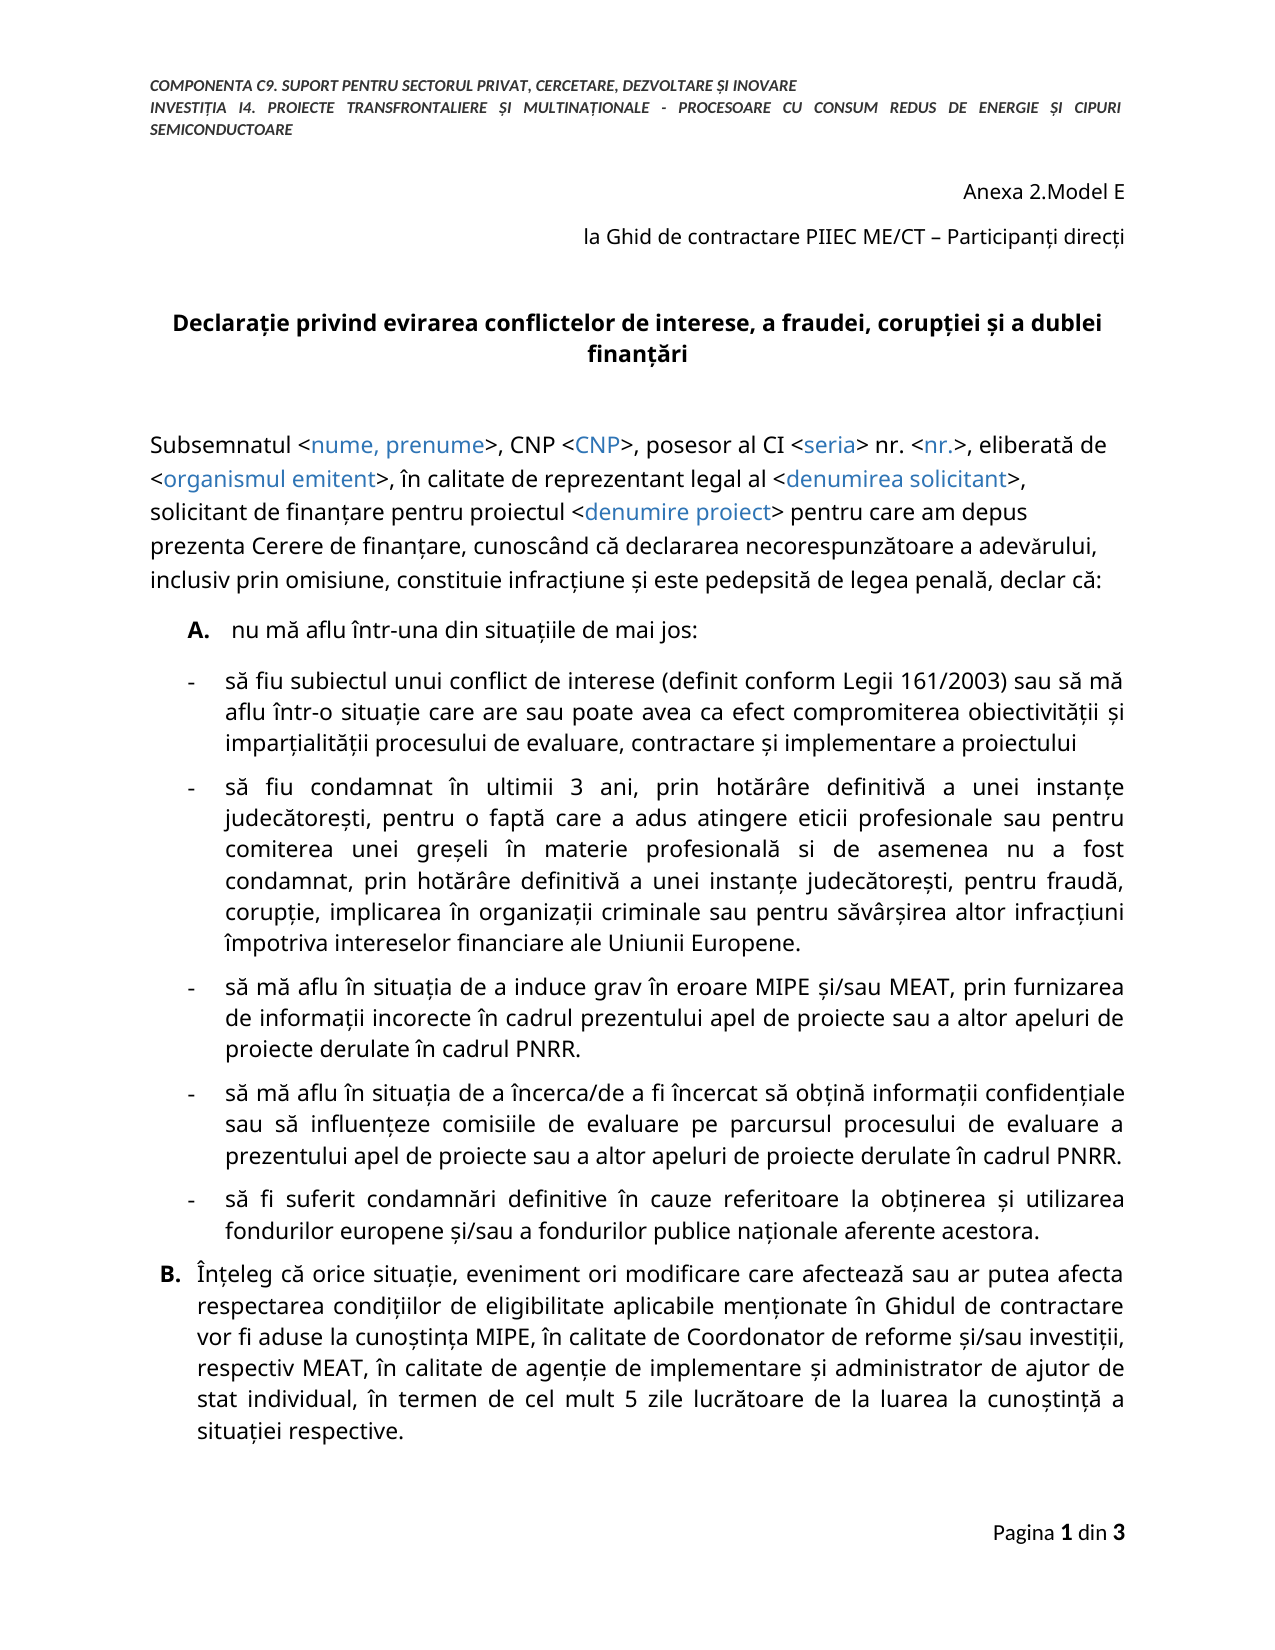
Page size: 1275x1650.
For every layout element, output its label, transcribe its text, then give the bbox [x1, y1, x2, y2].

list să fi suferit condamnări definitive în cauze referitoare la obţinerea şi utilizarea fondurilor europene şi/sau a fondurilor publice naţionale aferente acestora. [187, 1183, 1125, 1246]
text Subsemnatul <nume, prenume>, CNP <CNP>, posesor al CI <seria> nr. <nr.>, eliberată de <organismul emitent>, în calitate de reprezentant legal al <denumirea solicitant>, solicitant de finanţare pentru proiectul <denumire proiect> pentru care am depus prezenta Cerere de finanţare, cunoscând că declararea necorespunzătoare a adevǎrului, inclusiv prin omisiune, constituie infracţiune şi este pedepsită de legea penală, declar că: [150, 429, 1125, 595]
text Anexa 2.Model E [150, 177, 1125, 206]
list să mă aflu în situația de a induce grav în eroare MIPE și/sau MEAT, prin furnizarea de informaţii incorecte în cadrul prezentului apel de proiecte sau a altor apeluri de proiecte derulate în cadrul PNRR. [187, 971, 1125, 1065]
list Înțeleg că orice situație, eveniment ori modificare care afectează sau ar putea afecta respectarea condițiilor de eligibilitate aplicabile menționate în Ghidul de contractare vor fi aduse la cunoștința MIPE, în calitate de Coordonator de reforme și/sau investiții, respectiv MEAT, în calitate de agenție de implementare și administrator de ajutor de stat individual, în termen de cel mult 5 zile lucrătoare de la luarea la cunoștință a situației respective. [159, 1258, 1125, 1446]
list să fiu subiectul unui conflict de interese (definit conform Legii 161/2003) sau să mă aflu într-o situaţie care are sau poate avea ca efect compromiterea obiectivității și imparțialității procesului de evaluare, contractare și implementare a proiectului [187, 665, 1125, 758]
subtitle Declarație privind evirarea conflictelor de interese, a fraudei, corupției și a dublei finanțări [150, 307, 1125, 369]
list să mă aflu în situația de a încerca/de a fi încercat să obţină informaţii confidenţiale sau să influenţeze comisiile de evaluare pe parcursul procesului de evaluare a prezentului apel de proiecte sau a altor apeluri de proiecte derulate în cadrul PNRR. [187, 1077, 1125, 1171]
subtitle la Ghid de contractare PIIEC ME/CT – Participanți direcți [150, 222, 1125, 251]
list să fiu condamnat în ultimii 3 ani, prin hotărâre definitivă a unei instanţe judecătoreşti, pentru o faptă care a adus atingere eticii profesionale sau pentru comiterea unei greşeli în materie profesională si de asemenea nu a fost condamnat, prin hotărâre definitivă a unei instanţe judecătoreşti, pentru fraudă, corupţie, implicarea în organizaţii criminale sau pentru săvârşirea altor infracţiuni împotriva intereselor financiare ale Uniunii Europene. [187, 771, 1125, 958]
list nu mă aflu într-una din situațiile de mai jos: [187, 614, 1125, 646]
